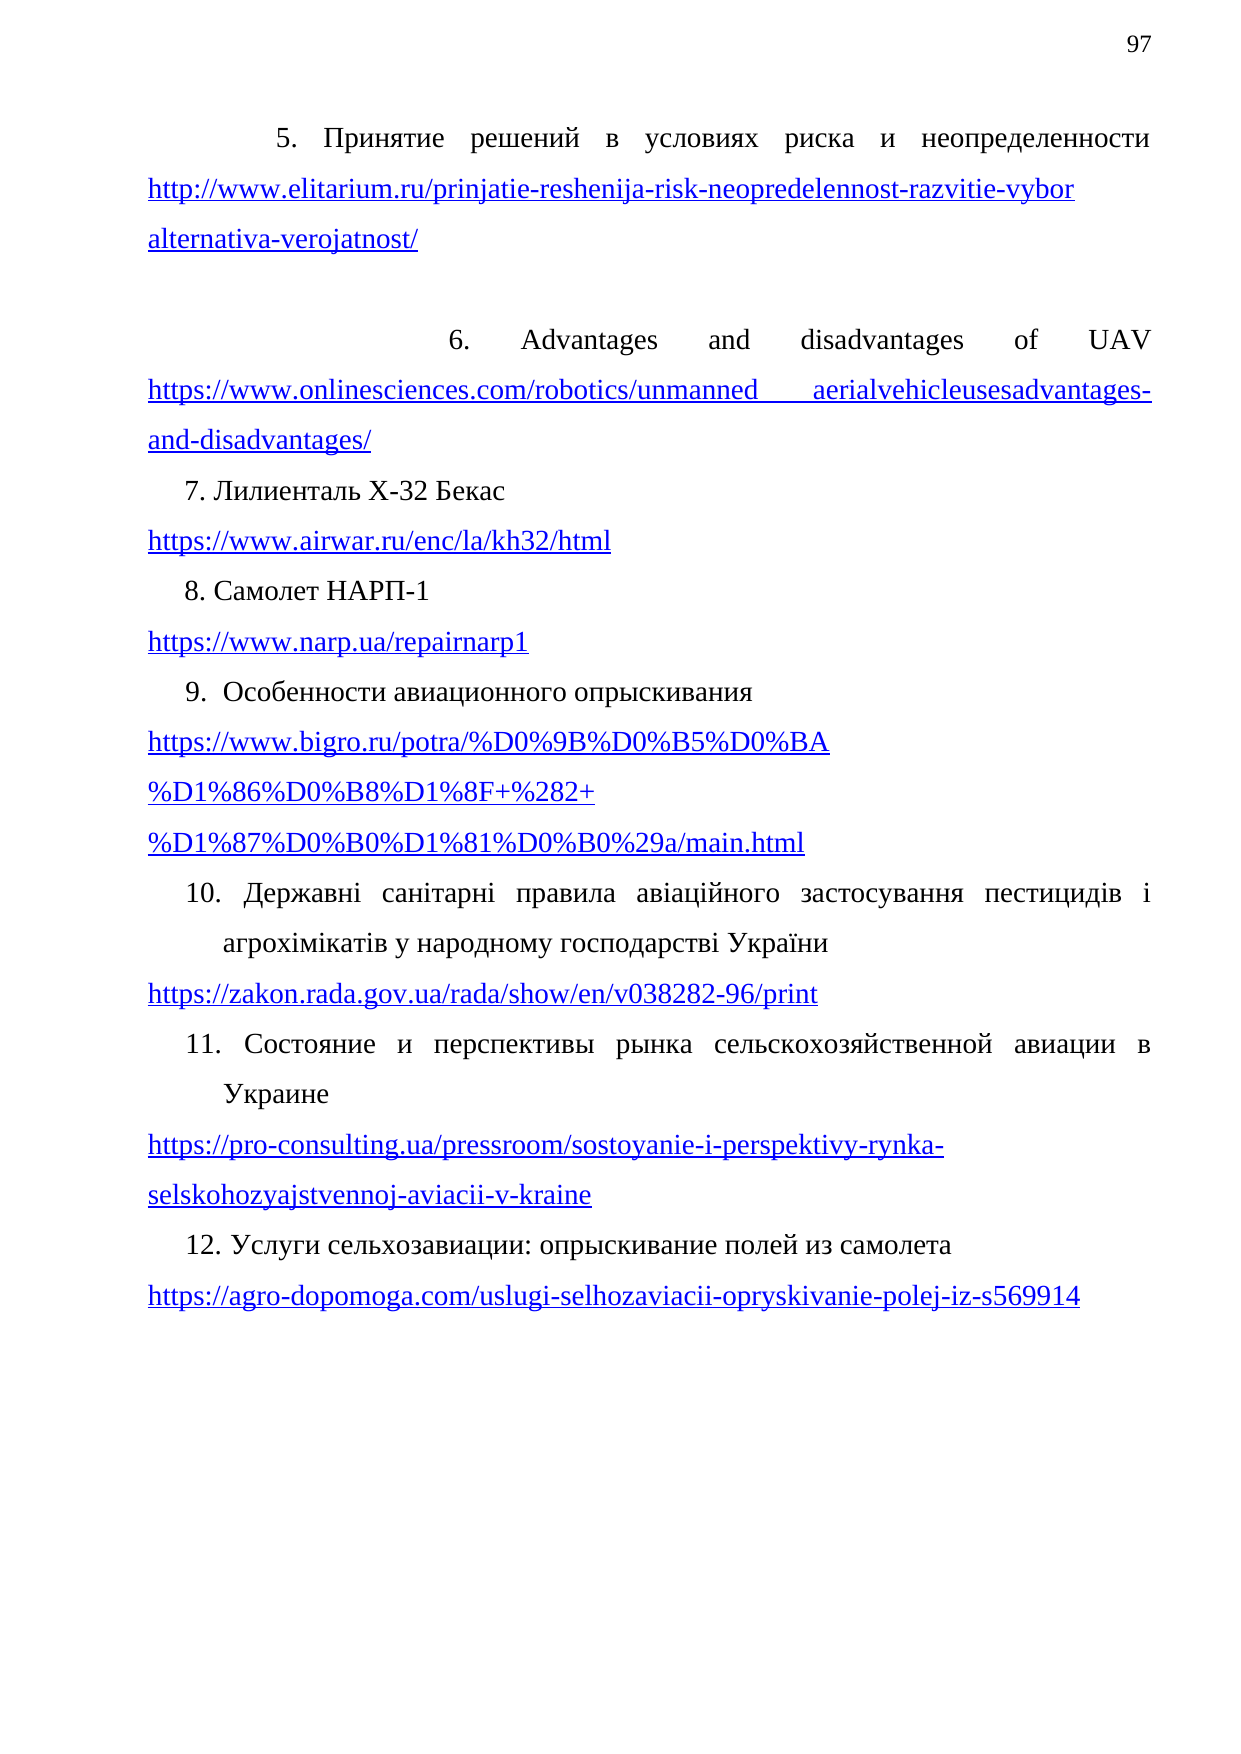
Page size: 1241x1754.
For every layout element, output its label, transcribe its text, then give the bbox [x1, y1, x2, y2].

text 7. Лилиенталь Х-32 Бекас [148, 473, 1152, 506]
list Особенности авиационного опрыскивания [185, 674, 1152, 707]
text https://www.airwar.ru/enc/la/kh32/html [148, 523, 1152, 557]
text https://www.bigro.ru/potra/%D0%9B%D0%B5%D0%BA%D1%86%D0%B8%D1%8F+%282+%D1%87%D0%B0%D1%81%D0%B0%29a/main.html [148, 724, 1152, 858]
text https://www.narp.ua/repairnarp1 [148, 624, 1152, 657]
text 8. Самолет НАРП-1 [148, 573, 1152, 607]
text 6. Advantages and disadvantages of UAV https://www.onlinesciences.com/robotics/unmanned aerialvehicleusesadvantages- and-disadvantages/ [148, 403, 1152, 456]
list Услуги сельхозавиации: опрыскивание полей из самолета [185, 1227, 1152, 1261]
text 6. Advantages and disadvantages of UAV https://www.onlinesciences.com/robotics/unmanned aerialvehicleusesadvantages- and-disadvantages/ [148, 322, 1152, 401]
text https://pro-consulting.ua/pressroom/sostoyanie-i-perspektivy-rynka-selskohozyajstvennoj-aviacii-v-kraine [148, 1127, 1152, 1211]
text https://agro-dopomoga.com/uslugi-selhozaviacii-opryskivanie-polej-iz-s569914 [148, 1278, 1152, 1311]
list Державні санітарні правила авіаційного застосування пестицидів і агрохімікатів у народному господарстві України [185, 875, 1152, 959]
list Состояние и перспективы рынка сельскохозяйственной авиации в Украине [185, 1026, 1152, 1110]
text https://zakon.rada.gov.ua/rada/show/en/v038282-96/print [148, 976, 1152, 1009]
list 5. Принятие решений в условиях риска и неопределенности http://www.elitarium.ru/prinjatie-reshenija-risk-neopredelennost-razvitie-vybor alternativa-verojatnost/ [148, 121, 1152, 255]
